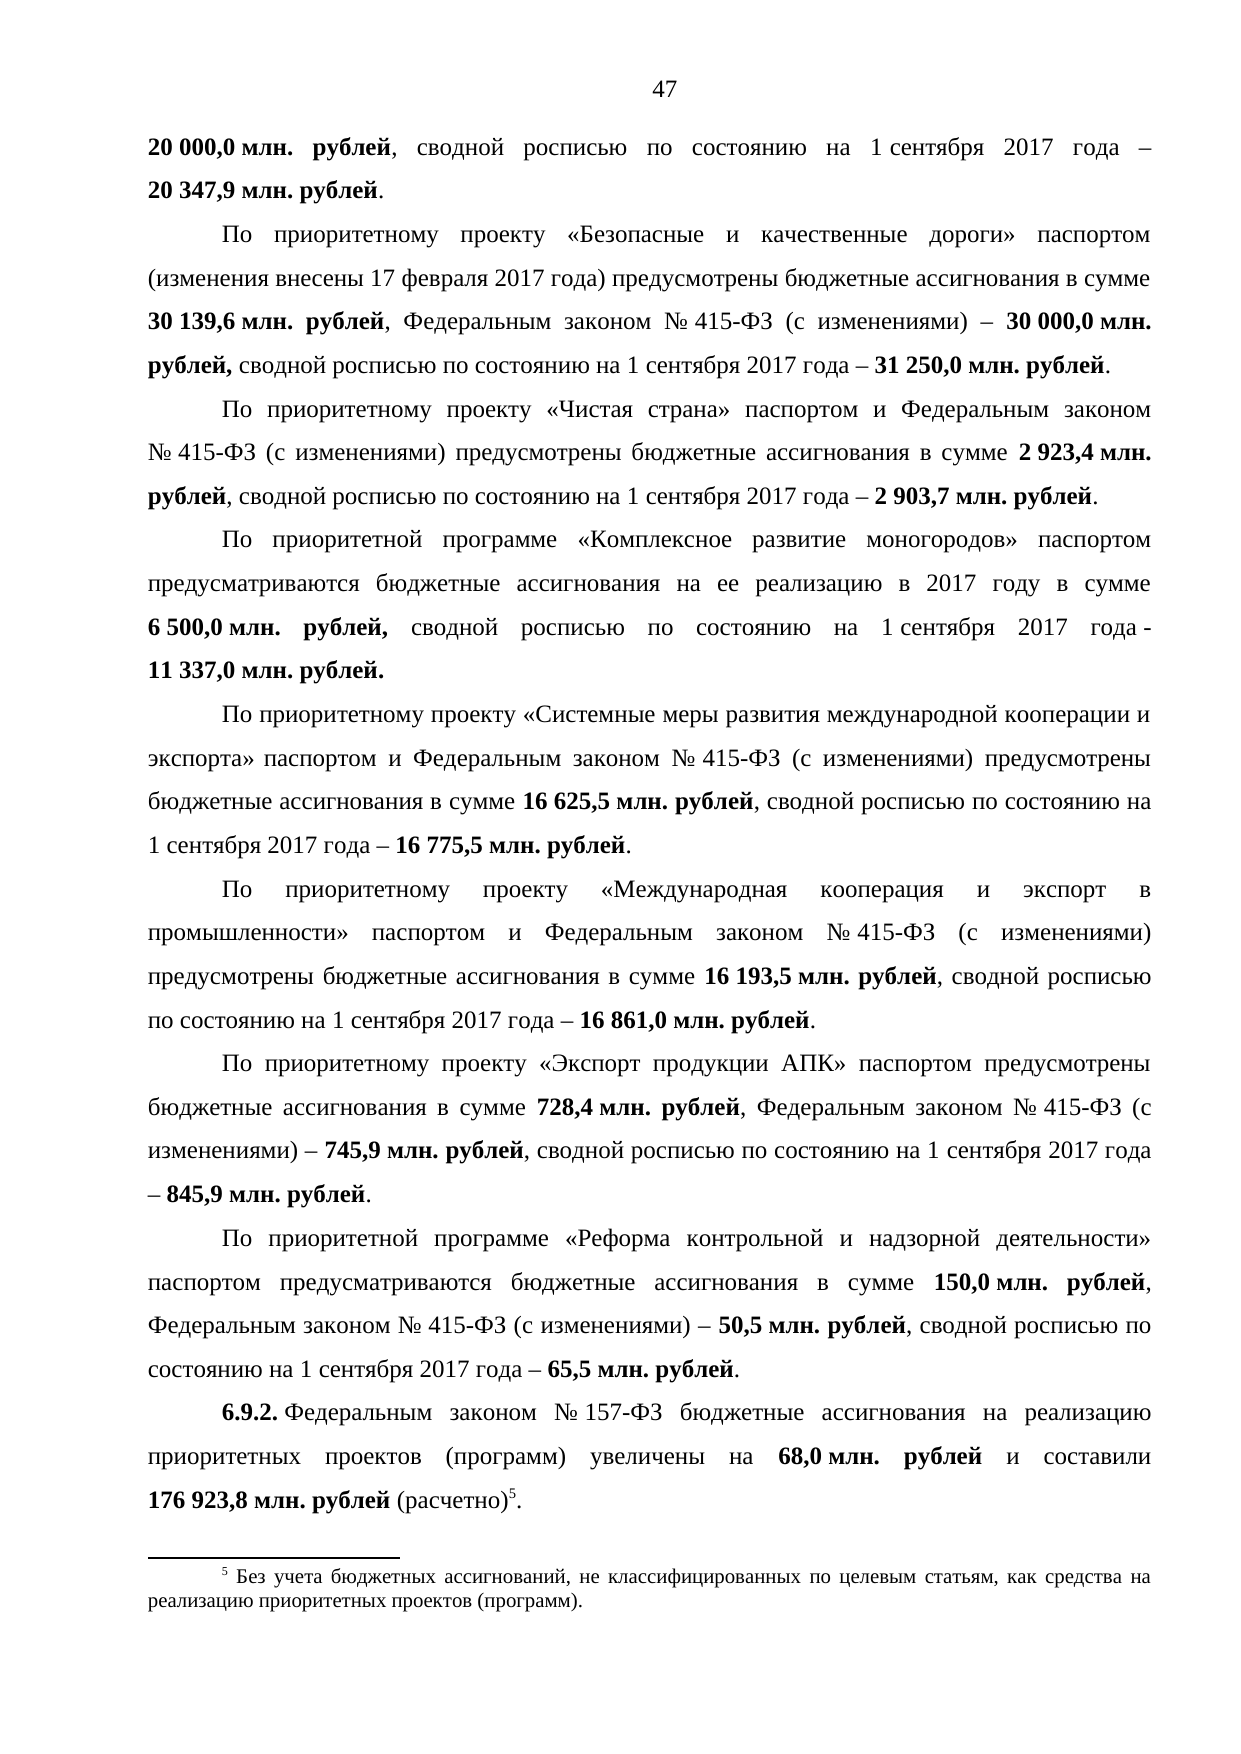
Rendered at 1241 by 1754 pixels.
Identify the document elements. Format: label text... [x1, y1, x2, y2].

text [148, 132, 1152, 204]
text По приоритетной программе «Реформа контрольной и надзорной деятельности» паспортом предусматриваются бюджетные ассигнования в сумме 150,0 млн. рублей, Федеральным законом № 415-ФЗ (с изменениями) – 50,5 млн. рублей, сводной росписью по состоянию на 1 сентября 2017 года – 65,5 млн. рублей. [148, 1223, 1152, 1383]
text По приоритетной программе «Комплексное развитие моногородов» паспортом предусматриваются бюджетные ассигнования на ее реализацию в 2017 году в сумме 6 500,0 млн. рублей, сводной росписью по состоянию на 1 сентября 2017 года - 11 337,0 млн. рублей. [148, 524, 1152, 684]
text По приоритетному проекту «Чистая страна» паспортом и Федеральным законом № 415-ФЗ (с изменениями) предусмотрены бюджетные ассигнования в сумме 2 923,4 млн. рублей, сводной росписью по состоянию на 1 сентября 2017 года – 2 903,7 млн. рублей. [148, 394, 1152, 510]
text По приоритетному проекту «Системные меры развития международной кооперации и экспорта» паспортом и Федеральным законом № 415-ФЗ (с изменениями) предусмотрены бюджетные ассигнования в сумме 16 625,5 млн. рублей, сводной росписью по состоянию на 1 сентября 2017 года – 16 775,5 млн. рублей. [148, 699, 1152, 859]
text По приоритетному проекту «Безопасные и качественные дороги» паспортом (изменения внесены 17 февраля 2017 года) предусмотрены бюджетные ассигнования в сумме 30 139,6 млн. рублей, Федеральным законом № 415-ФЗ (с изменениями) – 30 000,0 млн. рублей, сводной росписью по состоянию на 1 сентября 2017 года – 31 250,0 млн. рублей. [148, 219, 1152, 379]
text 6.9.2. Федеральным законом № 157-ФЗ бюджетные ассигнования на реализацию приоритетных проектов (программ) увеличены на 68,0 млн. рублей и составили 176 923,8 млн. рублей (расчетно). [148, 1397, 1152, 1513]
text По приоритетному проекту «Экспорт продукции АПК» паспортом предусмотрены бюджетные ассигнования в сумме 728,4 млн. рублей, Федеральным законом № 415-ФЗ (с изменениями) – 745,9 млн. рублей, сводной росписью по состоянию на 1 сентября 2017 года – 845,9 млн. рублей. [148, 1048, 1152, 1208]
text По приоритетному проекту «Международная кооперация и экспорт в промышленности» паспортом и Федеральным законом № 415-ФЗ (с изменениями) предусмотрены бюджетные ассигнования в сумме 16 193,5 млн. рублей, сводной росписью по состоянию на 1 сентября 2017 года – 16 861,0 млн. рублей. [148, 874, 1152, 1033]
